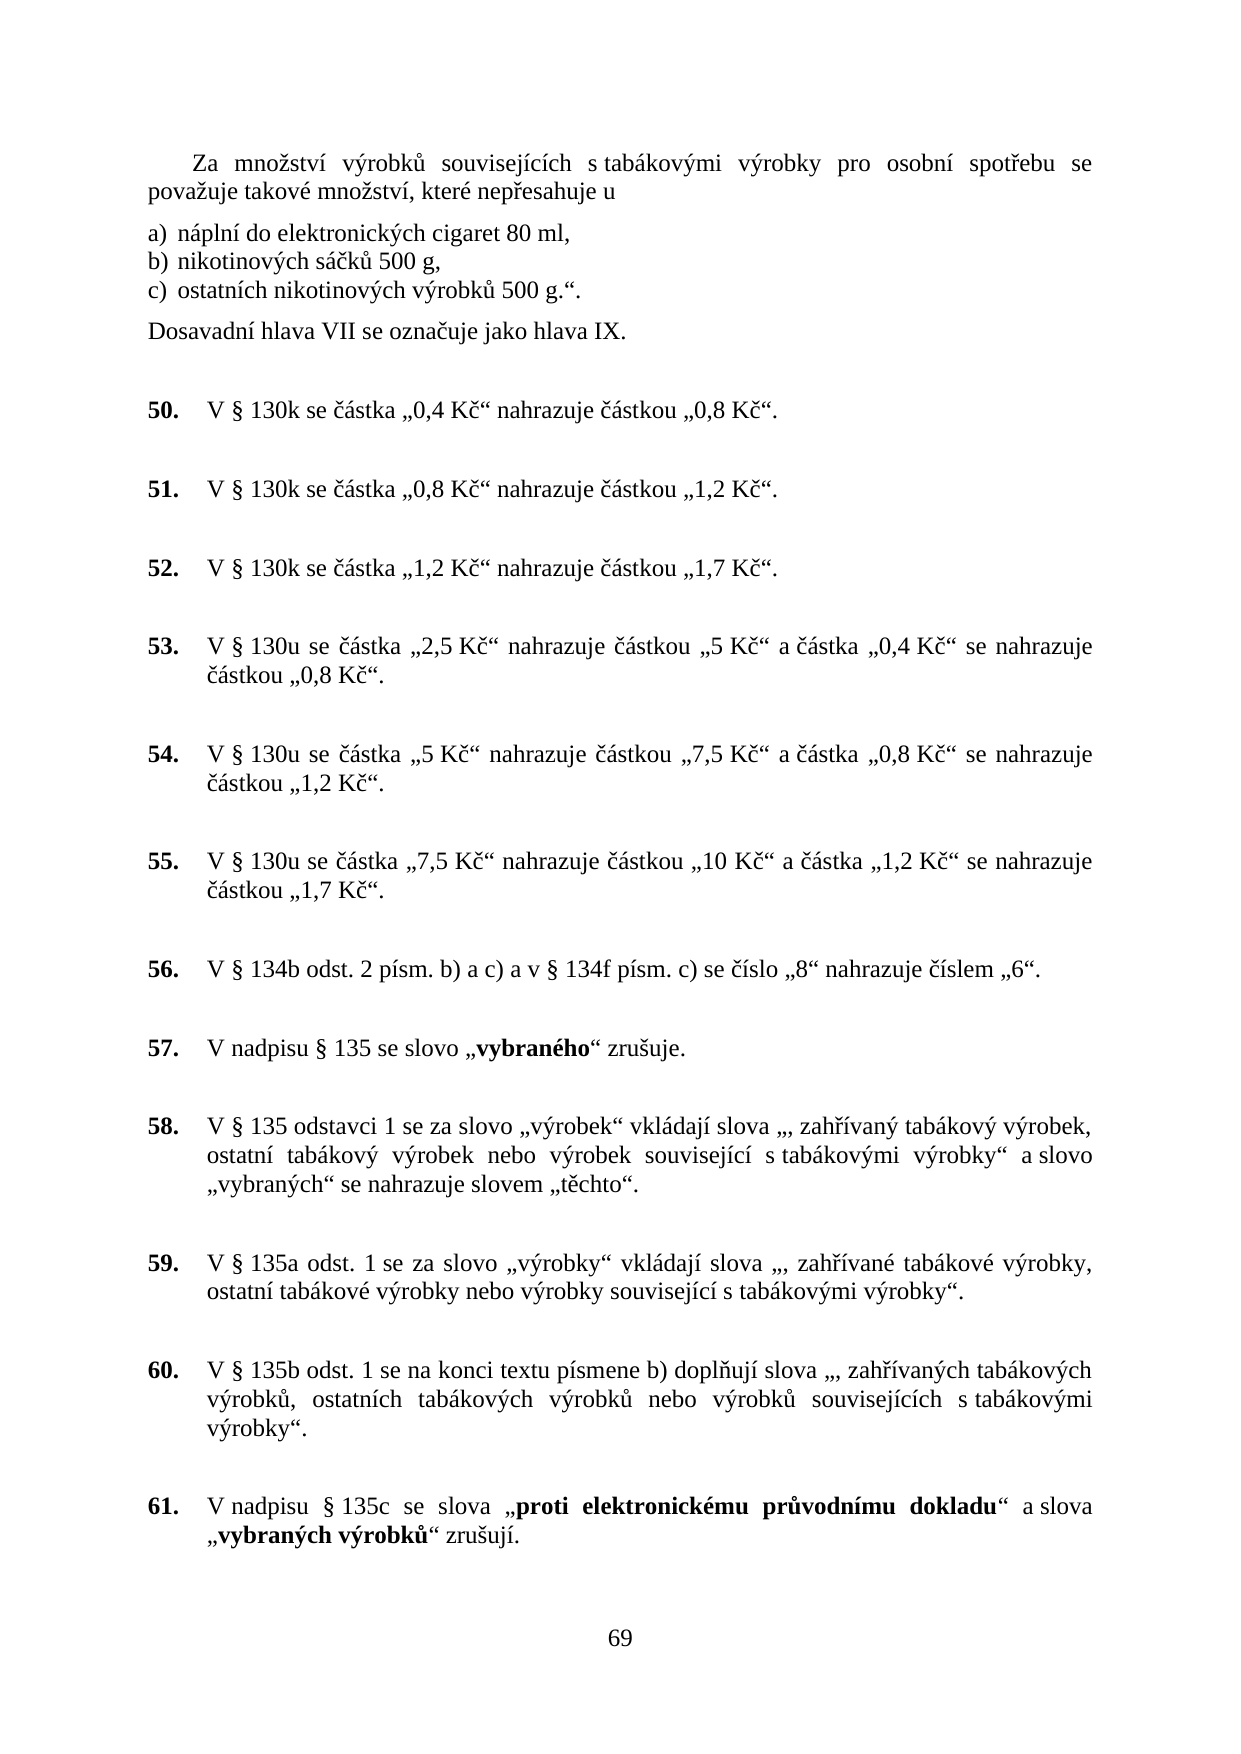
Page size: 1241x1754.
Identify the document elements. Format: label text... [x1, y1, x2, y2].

list V § 135a odst. 1 se za slovo „výrobky“ vkládají slova „, zahřívané tabákové výrobky, ostatní tabákové výrobky nebo výrobky související s tabákovými výrobky“. [148, 1248, 1093, 1305]
list b) nikotinových sáčků 500 g, [148, 246, 1093, 275]
list a) náplní do elektronických cigaret 80 ml, [148, 218, 1093, 246]
list V § 130k se částka „0,4 Kč“ nahrazuje částkou „0,8 Kč“. [148, 395, 1093, 424]
list c) ostatních nikotinových výrobků 500 g.“. [148, 275, 1093, 304]
text Dosavadní hlava VII se označuje jako hlava IX. [148, 316, 1093, 345]
list V nadpisu § 135c se slova „proti elektronickému průvodnímu dokladu“ a slova „vybraných výrobků“ zrušují. [148, 1491, 1093, 1549]
list V § 130u se částka „5 Kč“ nahrazuje částkou „7,5 Kč“ a částka „0,8 Kč“ se nahrazuje částkou „1,2 Kč“. [148, 739, 1093, 796]
list V § 130k se částka „1,2 Kč“ nahrazuje částkou „1,7 Kč“. [148, 553, 1093, 581]
list V § 130k se částka „0,8 Kč“ nahrazuje částkou „1,2 Kč“. [148, 474, 1093, 503]
list V § 134b odst. 2 písm. b) a c) a v § 134f písm. c) se číslo „8“ nahrazuje číslem „6“. [148, 954, 1093, 983]
list Za množství výrobků souvisejících s tabákovými výrobky pro osobní spotřebu se považuje takové množství, které nepřesahuje u [148, 148, 1093, 205]
list V § 135 odstavci 1 se za slovo „výrobek“ vkládají slova „, zahřívaný tabákový výrobek, ostatní tabákový výrobek nebo výrobek související s tabákovými výrobky“ a slovo „vybraných“ se nahrazuje slovem „těchto“. [148, 1111, 1093, 1198]
list V § 130u se částka „2,5 Kč“ nahrazuje částkou „5 Kč“ a částka „0,4 Kč“ se nahrazuje částkou „0,8 Kč“. [148, 631, 1093, 689]
list V § 135b odst. 1 se na konci textu písmene b) doplňují slova „, zahřívaných tabákových výrobků, ostatních tabákových výrobků nebo výrobků souvisejících s tabákovými výrobky“. [148, 1355, 1093, 1441]
list V nadpisu § 135 se slovo „vybraného“ zrušuje. [148, 1033, 1093, 1061]
list V § 130u se částka „7,5 Kč“ nahrazuje částkou „10 Kč“ a částka „1,2 Kč“ se nahrazuje částkou „1,7 Kč“. [148, 846, 1093, 904]
